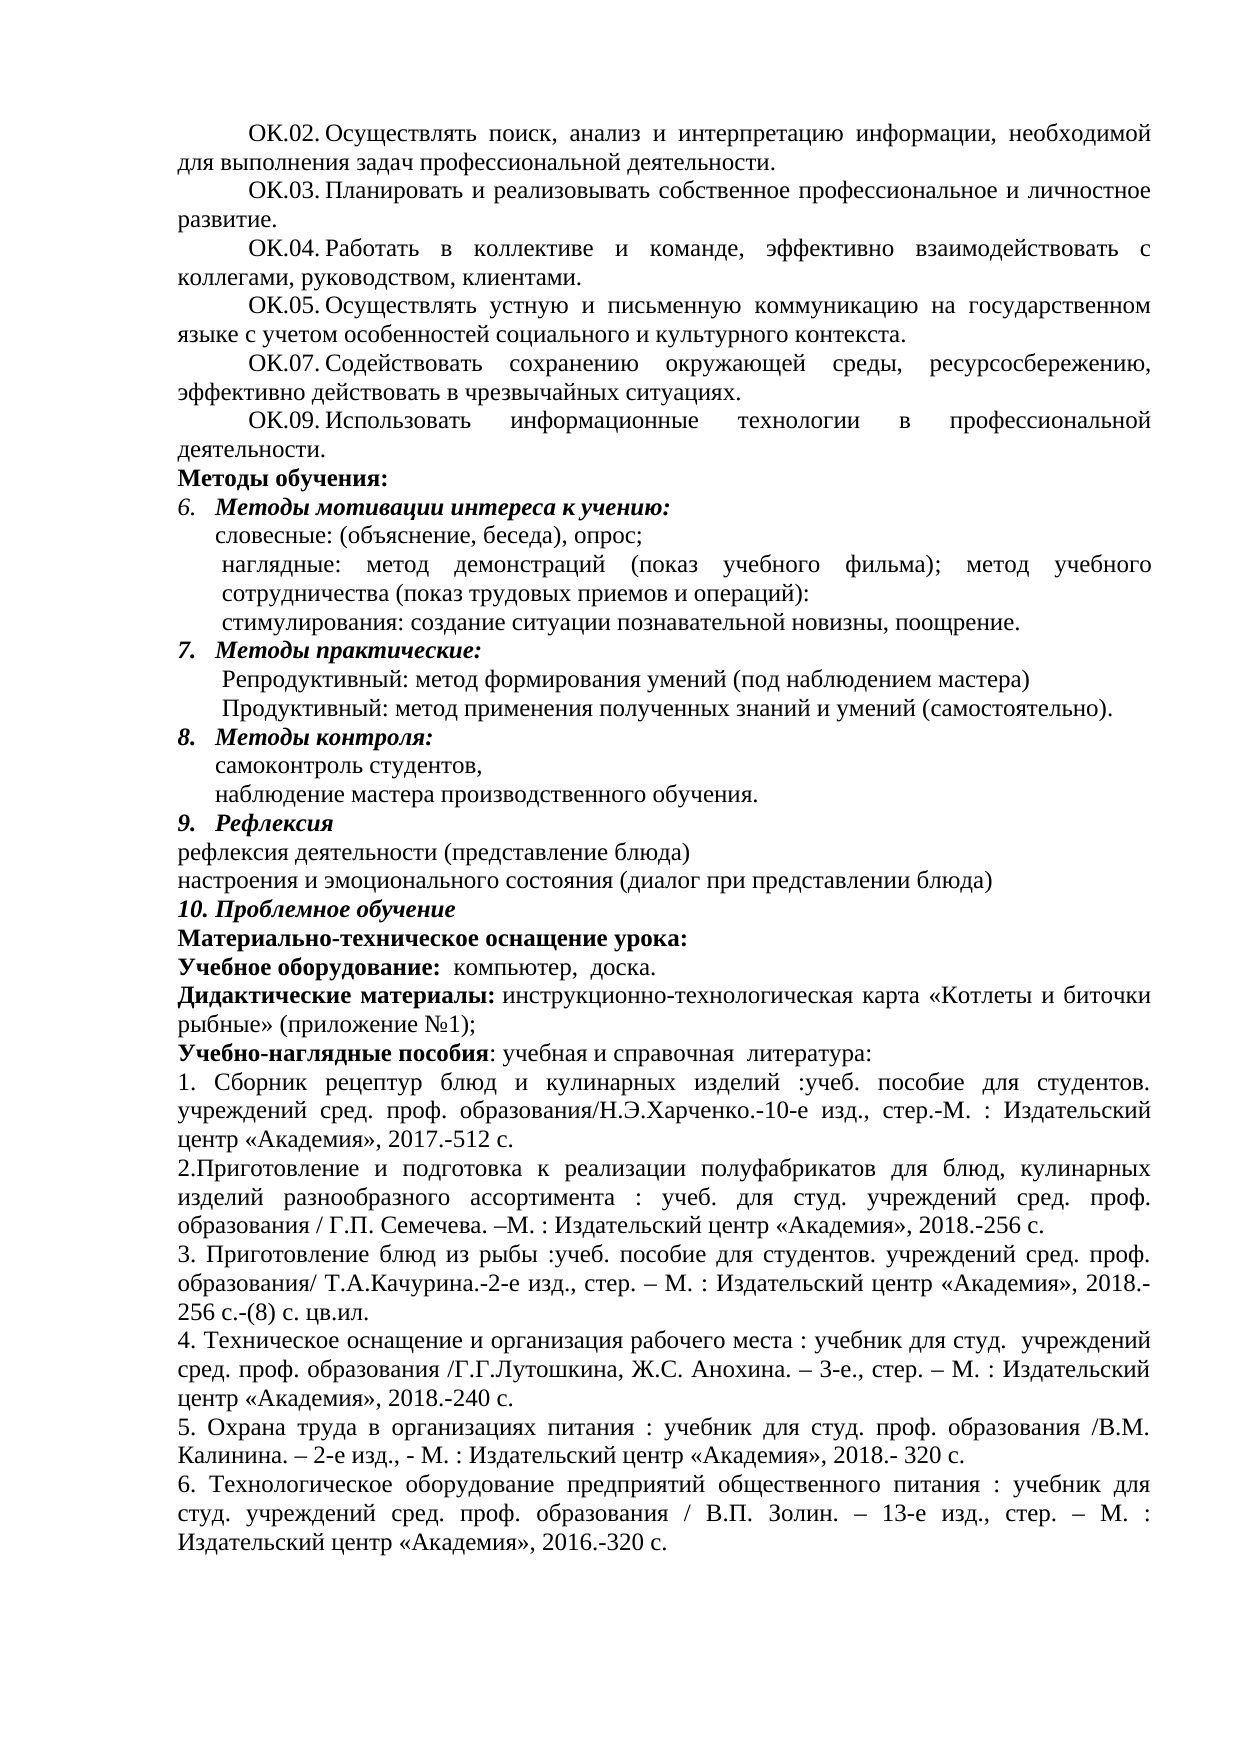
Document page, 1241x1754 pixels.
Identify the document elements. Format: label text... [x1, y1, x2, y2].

text самоконтроль студентов, [177, 751, 1152, 779]
text Продуктивный: метод применения полученных знаний и умений (самостоятельно). [222, 693, 1152, 722]
list Методы мотивации интереса к учению: [177, 492, 1152, 521]
list Методы практические: [177, 636, 1152, 664]
list Методы контроля: [177, 722, 1152, 751]
text наблюдение мастера производственного обучения. [177, 779, 1152, 808]
text Материально-техническое оснащение урока: [177, 923, 1152, 952]
text ОК.03. Планировать и реализовывать собственное профессиональное и личностное развитие. [177, 176, 1152, 233]
text стимулирования: создание ситуации познавательной новизны, поощрение. [222, 607, 1152, 636]
text 3. Приготовление блюд из рыбы :учеб. пособие для студентов. учреждений сред. проф. образования/ Т.А.Качурина.-2-е изд., стер. – М. : Издательский центр «Академия», 2018.-256 с.-(8) с. цв.ил. [177, 1239, 1152, 1326]
text 5. Охрана труда в организациях питания : учебник для студ. проф. образования /В.М. Калинина. – 2-е изд., - М. : Издательский центр «Академия», 2018.- 320 с. [177, 1412, 1152, 1469]
text ОК.04. Работать в коллективе и команде, эффективно взаимодействовать с коллегами, руководством, клиентами. [177, 233, 1152, 291]
text Учебно-наглядные пособия: учебная и справочная литература: [177, 1038, 1152, 1067]
text Репродуктивный: метод формирования умений (под наблюдением мастера) [222, 664, 1152, 693]
list Рефлексия [177, 808, 1152, 837]
text Дидактические материалы: инструкционно-технологическая карта «Котлеты и биточки рыбные» (приложение №1); [177, 981, 1152, 1038]
text ОК.09. Использовать информационные технологии в профессиональной деятельности. [177, 406, 1152, 463]
text 1. Сборник рецептур блюд и кулинарных изделий :учеб. пособие для студентов. учреждений сред. проф. образования/Н.Э.Харченко.-10-е изд., стер.-М. : Издательский центр «Академия», 2017.-512 с. [177, 1067, 1152, 1153]
text ОК.02. Осуществлять поиск, анализ и интерпретацию информации, необходимой для выполнения задач профессиональной деятельности. [177, 118, 1152, 176]
text ОК.07. Содействовать сохранению окружающей среды, ресурсосбережению, эффективно действовать в чрезвычайных ситуациях. [177, 348, 1152, 406]
text словесные: (объяснение, беседа), опрос; [177, 521, 1152, 549]
text Учебное оборудование: компьютер, доска. [177, 952, 1152, 981]
text рефлексия деятельности (представление блюда) [177, 837, 1152, 866]
list Проблемное обучение [177, 894, 1152, 923]
text ОК.05. Осуществлять устную и письменную коммуникацию на государственном языке с учетом особенностей социального и культурного контекста. [177, 291, 1152, 348]
text 4. Техническое оснащение и организация рабочего места : учебник для студ. учреждений сред. проф. образования /Г.Г.Лутошкина, Ж.С. Анохина. – 3-е., стер. – М. : Издательский центр «Академия», 2018.-240 с. [177, 1326, 1152, 1412]
text Методы обучения: [177, 463, 1152, 492]
text настроения и эмоционального состояния (диалог при представлении блюда) [177, 866, 1152, 894]
text наглядные: метод демонстраций (показ учебного фильма); метод учебного сотрудничества (показ трудовых приемов и операций): [222, 549, 1152, 607]
text 6. Технологическое оборудование предприятий общественного питания : учебник для студ. учреждений сред. проф. образования / В.П. Золин. – 13-е изд., стер. – М. : Издательский центр «Академия», 2016.-320 с. [177, 1469, 1152, 1556]
text 2.Приготовление и подготовка к реализации полуфабрикатов для блюд, кулинарных изделий разнообразного ассортимента : учеб. для студ. учреждений сред. проф. образования / Г.П. Семечева. –М. : Издательский центр «Академия», 2018.-256 с. [177, 1153, 1152, 1239]
